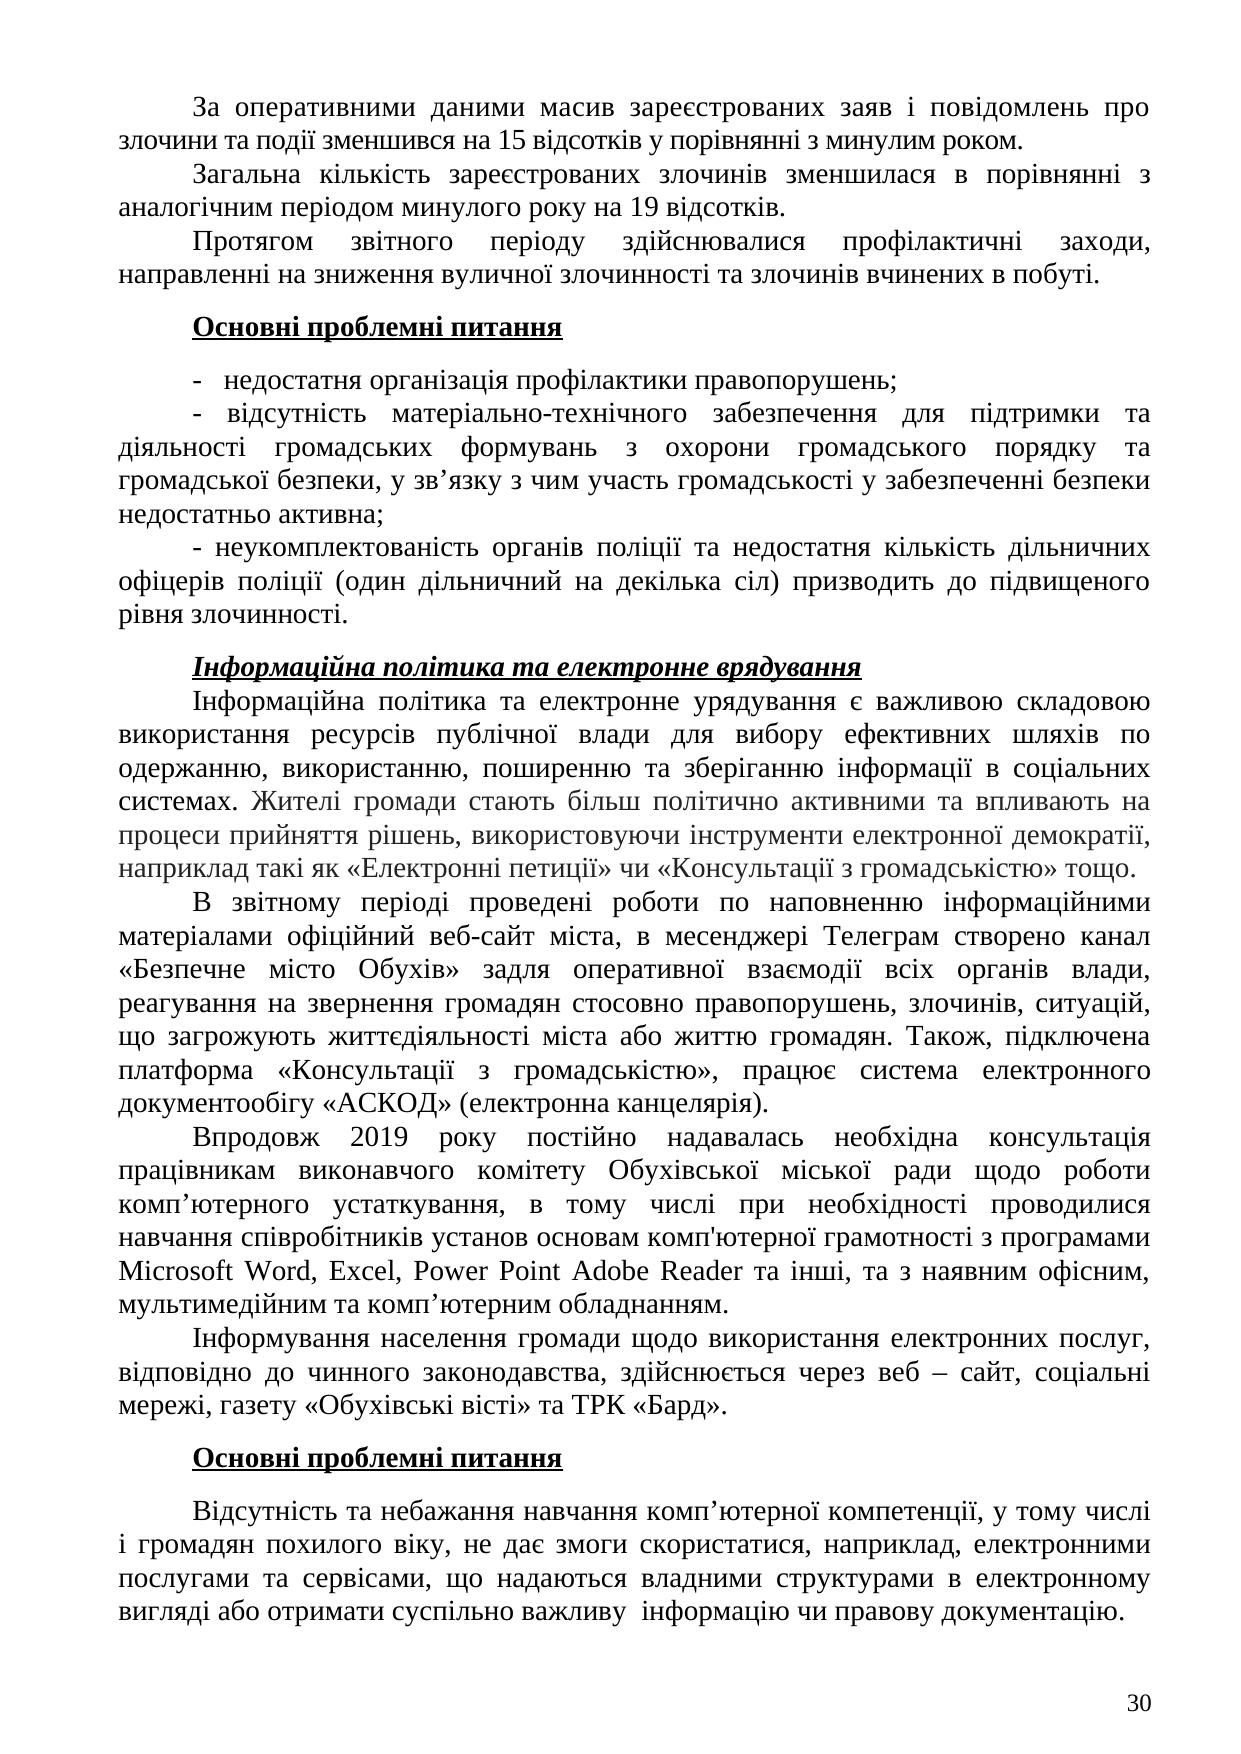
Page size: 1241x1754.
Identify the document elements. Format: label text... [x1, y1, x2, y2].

text Основні проблемні питання [118, 309, 1152, 343]
text Впродовж 2019 року постійно надавалась необхідна консультація працівникам виконавчого комітету Обухівської міської ради щодо роботи комп’ютерного устаткування, в тому числі при необхідності проводилися навчання співробітників установ основам комп'ютерної грамотності з програмами Microsoft Word, Excel, Power Point Adobe Reader та інші, та з наявним офісним, мультимедійним та комп’ютерним обладнанням. [118, 1119, 1152, 1320]
text Інформування населення громади щодо використання електронних послуг, відповідно до чинного законодавства, здійснюється через веб – сайт, соціальні мережі, газету «Обухівські вісті» та ТРК «Бард». [118, 1320, 1152, 1421]
text Основні проблемні питання [118, 1440, 1152, 1473]
text За оперативними даними масив зареєстрованих заяв і повідомлень про злочини та події зменшився на 15 відсотків у порівнянні з минулим роком. [118, 89, 1152, 156]
text В звітному періоді проведені роботи по наповненню інформаційними матеріалами офіційний веб-сайт міста, в месенджері Телеграм створено канал «Безпечне місто Обухів» задля оперативної взаємодії всіх органів влади, реагування на звернення громадян стосовно правопорушень, злочинів, ситуацій, що загрожують життєдіяльності міста або життю громадян. Також, підключена платформа «Консультації з громадськістю», працює система електронного документообігу «АСКОД» (електронна канцелярія). [118, 884, 1152, 1119]
text - неукомплектованість органів поліції та недостатня кількість дільничних офіцерів поліції (один дільничний на декілька сіл) призводить до підвищеного рівня злочинності. [118, 529, 1152, 630]
text - відсутність матеріально-технічного забезпечення для підтримки та діяльності громадських формувань з охорони громадського порядку та громадської безпеки, у зв’язку з чим участь громадськості у забезпеченні безпеки недостатньо активна; [118, 395, 1152, 529]
text - недостатня організація профілактики правопорушень; [118, 362, 1152, 395]
text Відсутність та небажання навчання комп’ютерної компетенції, у тому числі і громадян похилого віку, не дає змоги скористатися, наприклад, електронними послугами та сервісами, що надаються владними структурами в електронному вигляді або отримати суспільно важливу інформацію чи правову документацію. [118, 1493, 1152, 1627]
text Інформаційна політика та електронне врядування [118, 649, 1152, 683]
text Загальна кількість зареєстрованих злочинів зменшилася в порівнянні з аналогічним періодом минулого року на 19 відсотків. [118, 156, 1152, 223]
text Протягом звітного періоду здійснювалися профілактичні заходи, направленні на зниження вуличної злочинності та злочинів вчинених в побуті. [118, 223, 1152, 290]
text Інформаційна політика та електронне урядування є важливою складовою використання ресурсів публічної влади для вибору ефективних шляхів по одержанню, використанню, поширенню та зберіганню інформації в соціальних системах. Жителі громади стають більш політично активними та впливають на процеси прийняття рішень, використовуючи інструменти електронної демократії, наприклад такі як «Електронні петиції» чи «Консультації з громадськістю» тощо. [118, 683, 1152, 884]
